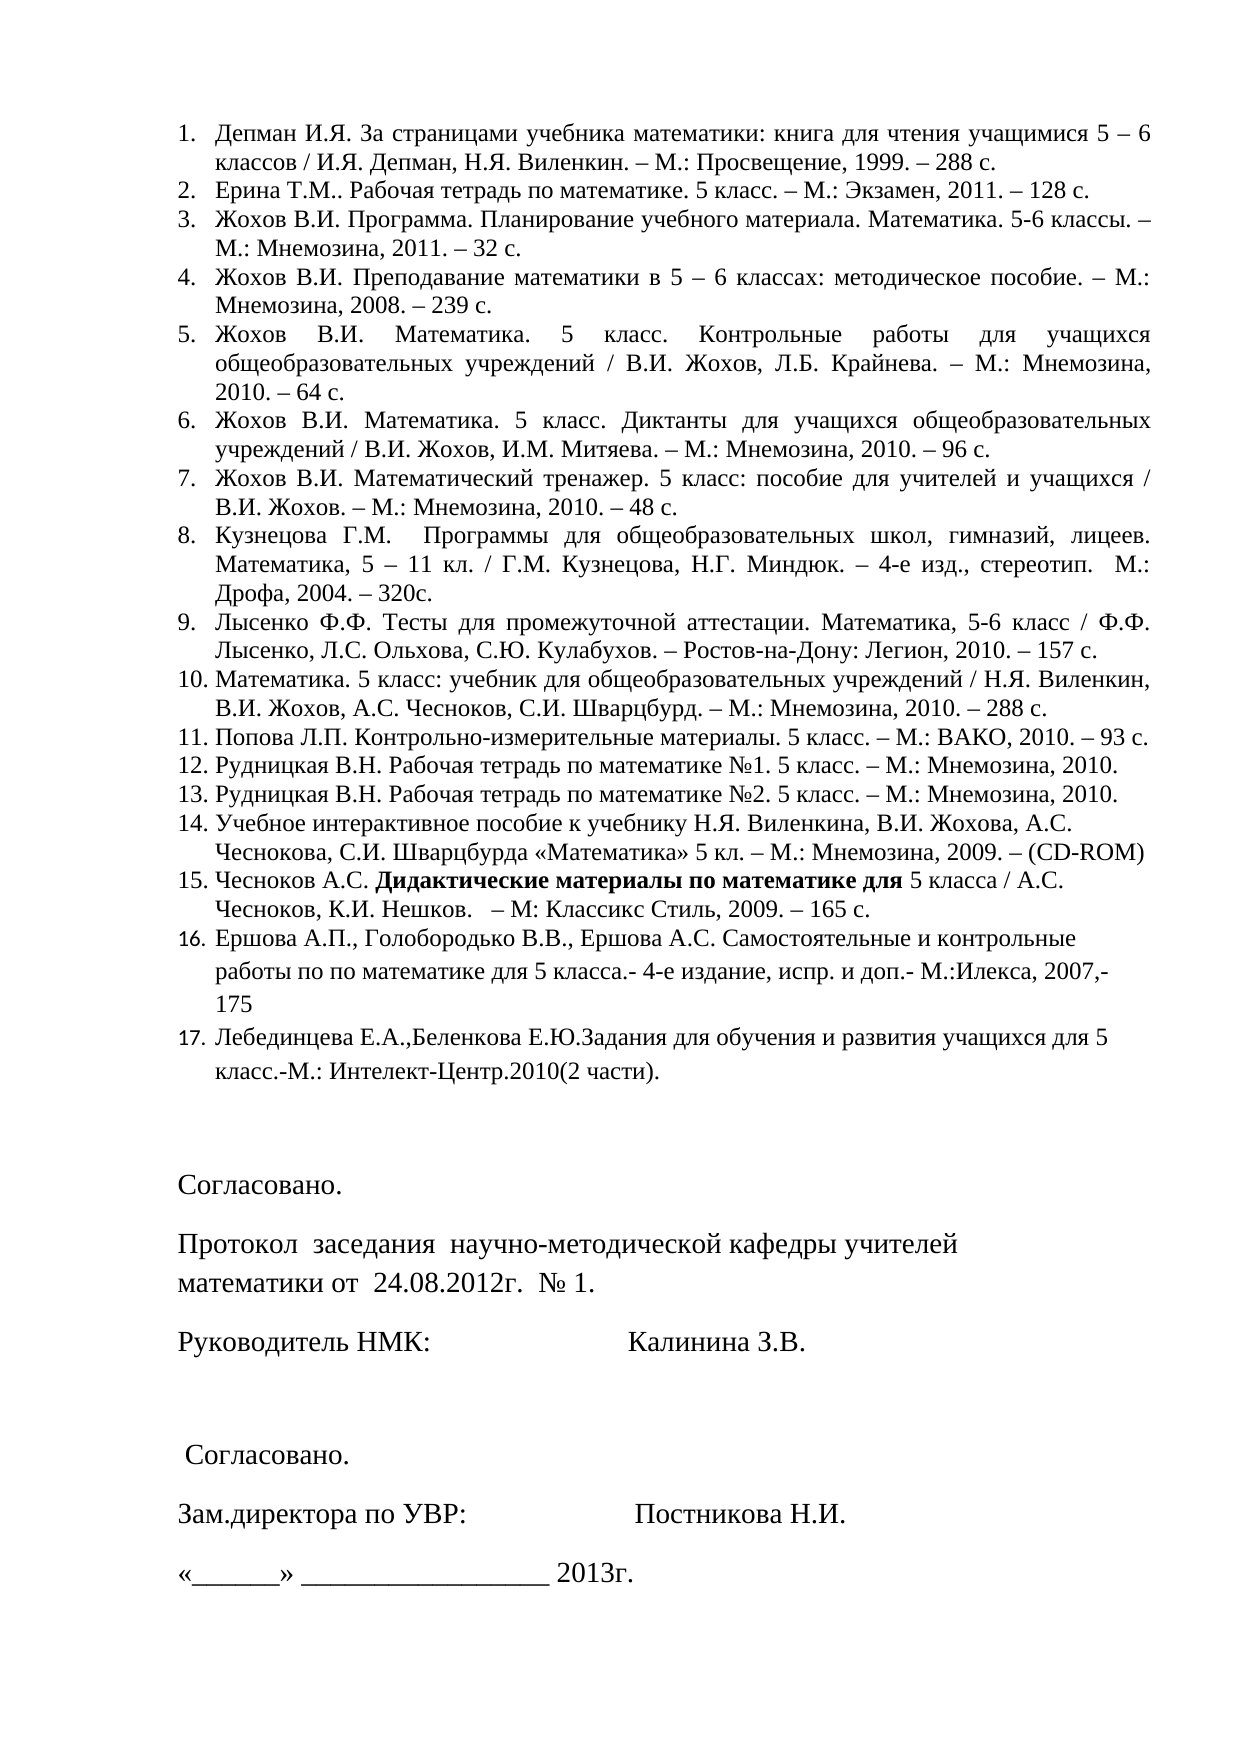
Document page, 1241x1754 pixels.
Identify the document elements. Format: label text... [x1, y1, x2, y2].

list Математика. 5 класс: учебник для общеобразовательных учреждений / Н.Я. Виленкин, В.И. Жохов, А.С. Чесноков, С.И. Шварцбурд. – М.: Мнемозина, 2010. – 288 с. [177, 664, 1152, 722]
list Ершова А.П., Голобородько В.В., Ершова А.С. Самостоятельные и контрольные работы по по математике для 5 класса.- 4-е издание, испр. и доп.- М.:Илекса, 2007,- 175 [177, 923, 1152, 1018]
list Жохов В.И. Математика. 5 класс. Диктанты для учащихся общеобразовательных учреждений / В.И. Жохов, И.М. Митяева. – М.: Мнемозина, 2010. – 96 с. [177, 406, 1152, 463]
text Руководитель НМК: Калинина З.В. [177, 1324, 1152, 1358]
text Согласовано. [177, 1437, 1152, 1470]
list Рудницкая В.Н. Рабочая тетрадь по математике №1. 5 класс. – М.: Мнемозина, 2010. [177, 751, 1152, 779]
text «______» _________________ 2013г. [177, 1556, 1152, 1589]
text Зам.директора по УВР: Постникова Н.И. [177, 1496, 1152, 1530]
list Лебединцева Е.А.,Беленкова Е.Ю.Задания для обучения и развития учащихся для 5 класс.-М.: Интелект-Центр.2010(2 части). [177, 1022, 1152, 1084]
list Лысенко Ф.Ф. Тесты для промежуточной аттестации. Математика, 5-6 класс / Ф.Ф. Лысенко, Л.С. Ольхова, С.Ю. Кулабухов. – Ростов-на-Дону: Легион, 2010. – 157 с. [177, 607, 1152, 664]
list Попова Л.П. Контрольно-измерительные материалы. 5 класс. – М.: ВАКО, 2010. – 93 с. [177, 722, 1152, 751]
list Рудницкая В.Н. Рабочая тетрадь по математике №2. 5 класс. – М.: Мнемозина, 2010. [177, 779, 1152, 808]
list Жохов В.И. Математика. 5 класс. Контрольные работы для учащихся общеобразовательных учреждений / В.И. Жохов, Л.Б. Крайнева. – М.: Мнемозина, 2010. – 64 с. [177, 319, 1152, 406]
text Согласовано. [177, 1167, 1152, 1201]
list Чесноков А.С. Дидактические материалы по математике для 5 класса / А.С. Чесноков, К.И. Нешков. – М: Классикс Стиль, 2009. – 165 с. [177, 866, 1152, 923]
list Учебное интерактивное пособие к учебнику Н.Я. Виленкина, В.И. Жохова, А.С. Чеснокова, С.И. Шварцбурда «Математика» 5 кл. – М.: Мнемозина, 2009. – (CD-ROM) [177, 808, 1152, 866]
text Протокол заседания научно-методической кафедры учителей математики от 24.08.2012г. № 1. [177, 1227, 1152, 1299]
list Жохов В.И. Преподавание математики в 5 – 6 классах: методическое пособие. – М.: Мнемозина, 2008. – 239 с. [177, 262, 1152, 319]
list Ерина Т.М.. Рабочая тетрадь по математике. 5 класс. – М.: Экзамен, 2011. – 128 с. [177, 176, 1152, 204]
list Депман И.Я. За страницами учебника математики: книга для чтения учащимися 5 – 6 классов / И.Я. Депман, Н.Я. Виленкин. – М.: Просвещение, 1999. – 288 с. [177, 118, 1152, 176]
list Кузнецова Г.М. Программы для общеобразовательных школ, гимназий, лицеев. Математика, 5 – 11 кл. / Г.М. Кузнецова, Н.Г. Миндюк. – 4-е изд., стереотип. М.: Дрофа, 2004. – 320с. [177, 521, 1152, 607]
list Жохов В.И. Программа. Планирование учебного материала. Математика. 5-6 классы. – М.: Мнемозина, 2011. – 32 с. [177, 204, 1152, 262]
list Жохов В.И. Математический тренажер. 5 класс: пособие для учителей и учащихся / В.И. Жохов. – М.: Мнемозина, 2010. – 48 с. [177, 463, 1152, 521]
